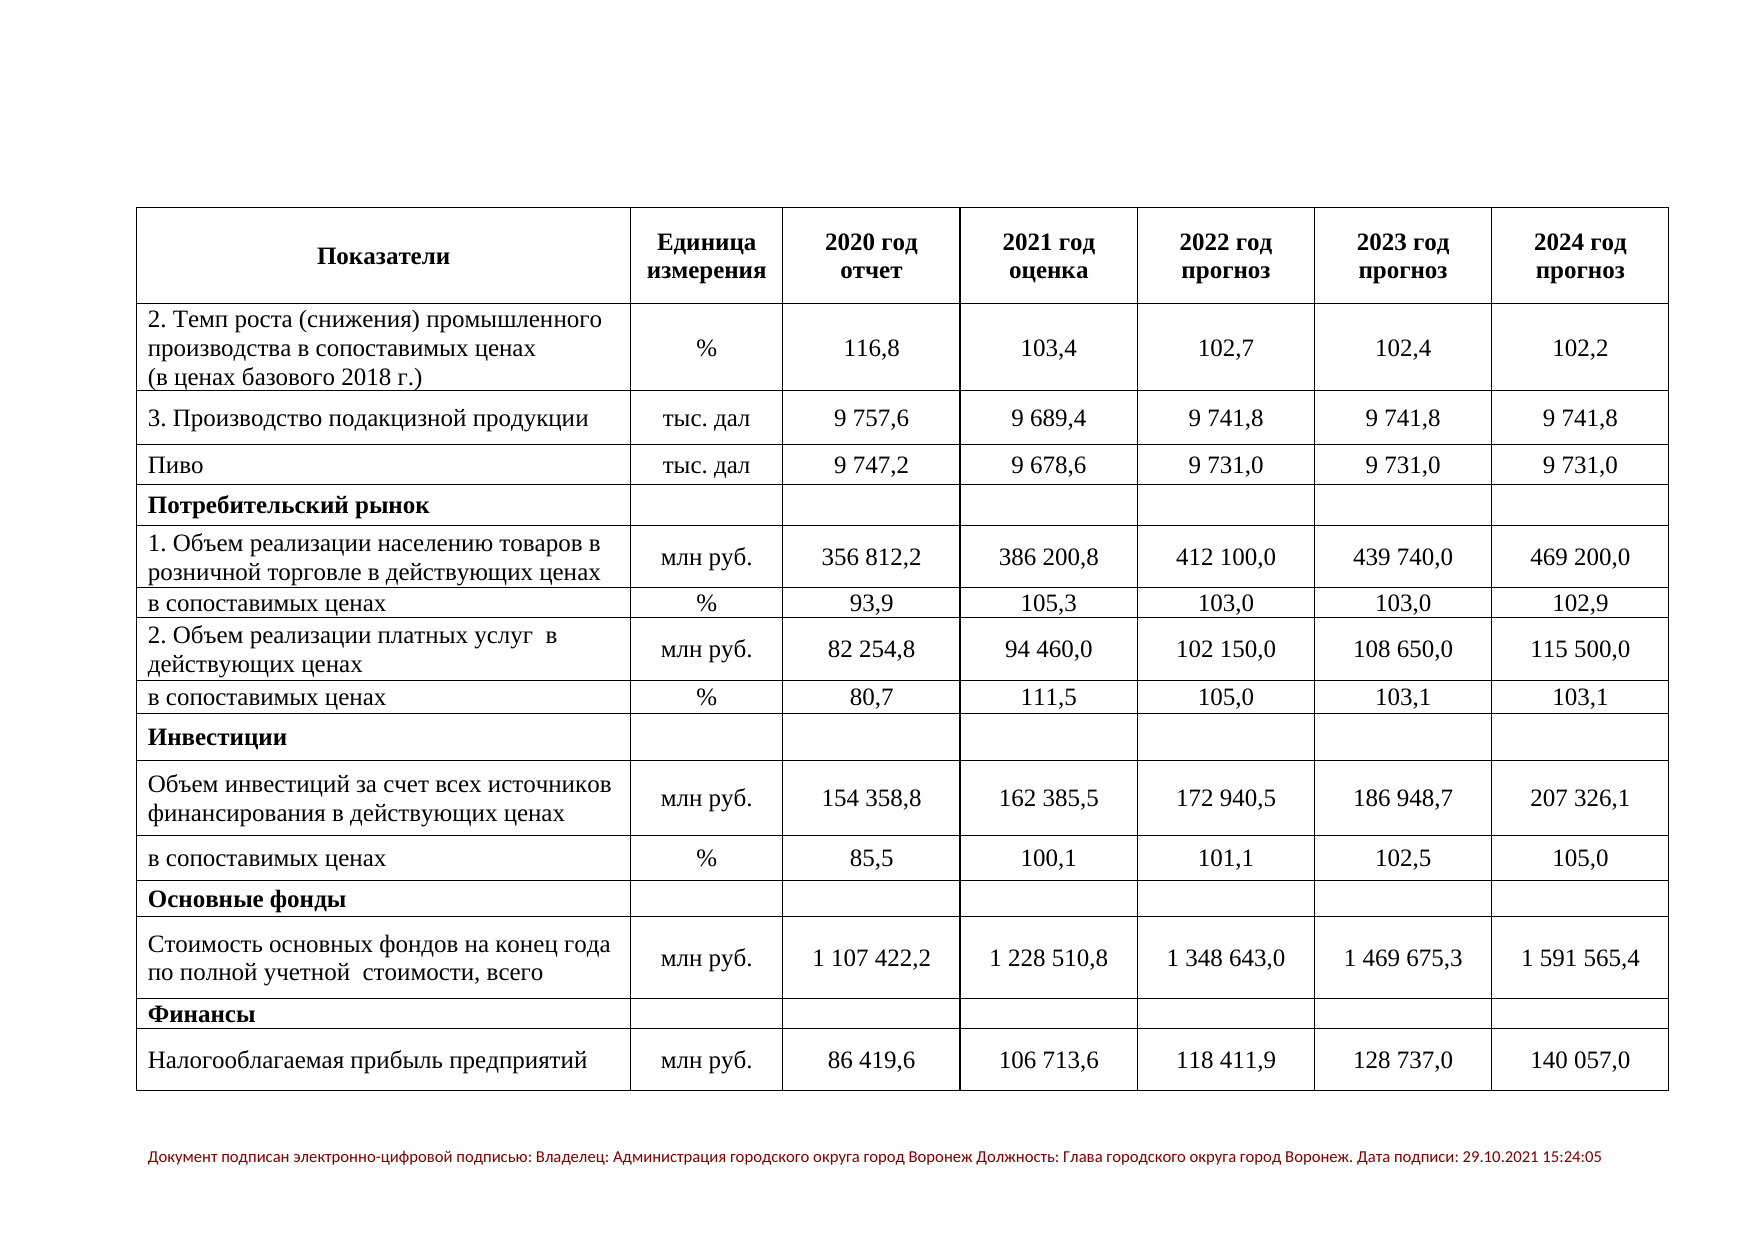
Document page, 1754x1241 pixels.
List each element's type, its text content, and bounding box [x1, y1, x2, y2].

table_cell 1 591 565,4 [1492, 917, 1668, 998]
table_cell тыс. дал [631, 391, 782, 443]
table_cell 1 107 422,2 [783, 917, 959, 998]
table_cell Инвестиции [137, 714, 630, 760]
table_cell 412 100,0 [1138, 526, 1314, 587]
table_cell 1 348 643,0 [1138, 917, 1314, 998]
table_cell [1492, 881, 1668, 916]
table_cell 108 650,0 [1315, 618, 1491, 679]
table_cell 9 757,6 [783, 391, 959, 443]
table_cell % [631, 836, 782, 880]
table_cell [783, 881, 959, 916]
table_cell 172 940,5 [1138, 761, 1314, 834]
table_cell % [631, 304, 782, 390]
table_header Единица измерения [631, 208, 782, 303]
table_cell 140 057,0 [1492, 1029, 1668, 1090]
table_cell 116,8 [783, 304, 959, 390]
table_cell млн руб. [631, 917, 782, 998]
table_cell млн руб. [631, 761, 782, 834]
table_cell 154 358,8 [783, 761, 959, 834]
table_cell Потребительский рынок [137, 485, 630, 525]
table_cell Налогооблагаемая прибыль предприятий [137, 1029, 630, 1090]
table_cell 102,4 [1315, 304, 1491, 390]
table_cell 162 385,5 [961, 761, 1137, 834]
table_cell [961, 999, 1137, 1027]
table_cell Основные фонды [137, 881, 630, 916]
table_cell 2. Объем реализации платных услуг в действующих ценах [137, 618, 630, 679]
table_cell 9 741,8 [1138, 391, 1314, 443]
table_cell 1. Объем реализации населению товаров в розничной торговле в действующих ценах [137, 526, 630, 587]
table_cell 103,1 [1315, 681, 1491, 712]
table_cell 356 812,2 [783, 526, 959, 587]
table_cell 105,0 [1492, 836, 1668, 880]
table_cell [1138, 999, 1314, 1027]
table_cell 102 150,0 [1138, 618, 1314, 679]
table_cell 86 419,6 [783, 1029, 959, 1090]
table_cell [1138, 714, 1314, 760]
table_cell [1492, 999, 1668, 1027]
table_header 2022 год прогноз [1138, 208, 1314, 303]
table_cell 82 254,8 [783, 618, 959, 679]
table_cell 439 740,0 [1315, 526, 1491, 587]
table_cell 103,0 [1315, 588, 1491, 617]
table_cell 2. Темп роста (снижения) промышленного производства в сопоставимых ценах (в ценах базового 2018 г.) [137, 304, 630, 390]
table_cell 469 200,0 [1492, 526, 1668, 587]
table_cell % [631, 681, 782, 712]
table_header Показатели [137, 208, 630, 303]
table_cell 9 731,0 [1138, 445, 1314, 484]
table_cell [1138, 881, 1314, 916]
table_cell [961, 714, 1137, 760]
table_cell Пиво [137, 445, 630, 484]
table_cell 1 228 510,8 [961, 917, 1137, 998]
table_cell 102,2 [1492, 304, 1668, 390]
table_cell [1315, 881, 1491, 916]
table_cell 93,9 [783, 588, 959, 617]
table_cell млн руб. [631, 1029, 782, 1090]
table_header 2021 год оценка [961, 208, 1137, 303]
table_cell [783, 999, 959, 1027]
table_cell 186 948,7 [1315, 761, 1491, 834]
table_cell 94 460,0 [961, 618, 1137, 679]
table_cell млн руб. [631, 618, 782, 679]
table_cell 9 747,2 [783, 445, 959, 484]
table_cell [631, 714, 782, 760]
table_cell 85,5 [783, 836, 959, 880]
table_cell 80,7 [783, 681, 959, 712]
table_cell [631, 485, 782, 525]
table_cell 9 741,8 [1315, 391, 1491, 443]
table_cell [1492, 485, 1668, 525]
table_cell 115 500,0 [1492, 618, 1668, 679]
table_cell 128 737,0 [1315, 1029, 1491, 1090]
table_cell [1492, 714, 1668, 760]
table_cell в сопоставимых ценах [137, 836, 630, 880]
table_cell [783, 485, 959, 525]
table_cell [631, 999, 782, 1027]
table_cell 101,1 [1138, 836, 1314, 880]
table_cell 111,5 [961, 681, 1137, 712]
table_cell 118 411,9 [1138, 1029, 1314, 1090]
table_cell 100,1 [961, 836, 1137, 880]
table_cell 3. Производство подакцизной продукции [137, 391, 630, 443]
table_cell [961, 485, 1137, 525]
table_cell в сопоставимых ценах [137, 681, 630, 712]
table_cell 105,3 [961, 588, 1137, 617]
table_cell [961, 881, 1137, 916]
table_header 2023 год прогноз [1315, 208, 1491, 303]
table_cell % [631, 588, 782, 617]
table_cell [1138, 485, 1314, 525]
table_header 2020 год отчет [783, 208, 959, 303]
table_cell 386 200,8 [961, 526, 1137, 587]
table_cell 102,5 [1315, 836, 1491, 880]
table_cell [1315, 999, 1491, 1027]
table_cell 9 741,8 [1492, 391, 1668, 443]
table_cell 9 678,6 [961, 445, 1137, 484]
table_cell [783, 714, 959, 760]
table_cell 102,7 [1138, 304, 1314, 390]
table_cell Финансы [137, 999, 630, 1027]
table_cell в сопоставимых ценах [137, 588, 630, 617]
table_cell 103,0 [1138, 588, 1314, 617]
table_header 2024 год прогноз [1492, 208, 1668, 303]
table_cell 1 469 675,3 [1315, 917, 1491, 998]
table_cell 9 689,4 [961, 391, 1137, 443]
table_cell 102,9 [1492, 588, 1668, 617]
table_cell [1315, 485, 1491, 525]
table_cell [1315, 714, 1491, 760]
table_cell 105,0 [1138, 681, 1314, 712]
table_cell 106 713,6 [961, 1029, 1137, 1090]
table_cell Стоимость основных фондов на конец года по полной учетной стоимости, всего [137, 917, 630, 998]
table_cell Объем инвестиций за счет всех источников финансирования в действующих ценах [137, 761, 630, 834]
table_cell 9 731,0 [1492, 445, 1668, 484]
table_cell 103,4 [961, 304, 1137, 390]
table_cell 207 326,1 [1492, 761, 1668, 834]
table_cell 9 731,0 [1315, 445, 1491, 484]
table_cell [631, 881, 782, 916]
table_cell тыс. дал [631, 445, 782, 484]
table_cell 103,1 [1492, 681, 1668, 712]
table_cell млн руб. [631, 526, 782, 587]
